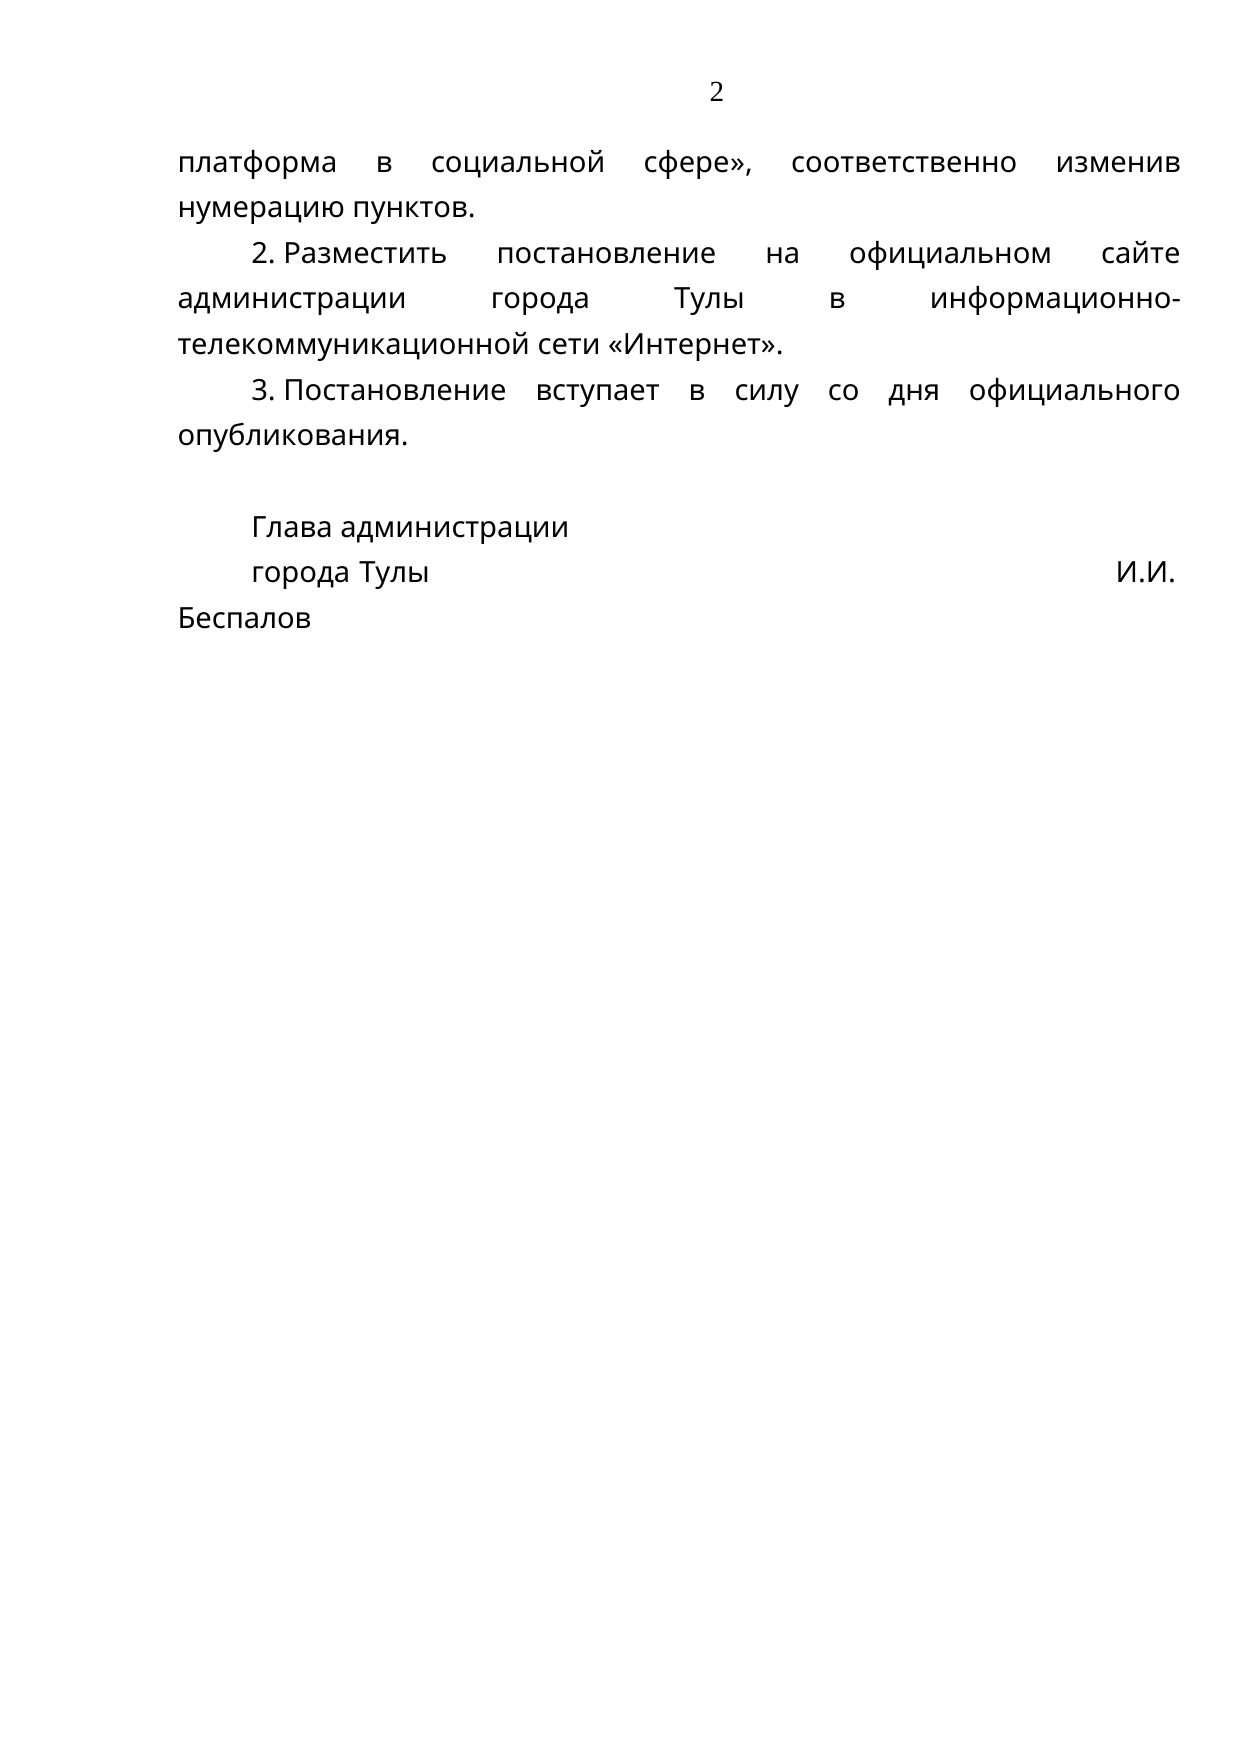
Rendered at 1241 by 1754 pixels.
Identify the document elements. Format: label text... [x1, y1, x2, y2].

text Глава администрации [177, 506, 1181, 546]
list Разместить постановление на официальном сайте администрации города Тулы в информационно-телекоммуникационной сети «Интернет». [177, 232, 1181, 363]
list Постановление вступает в силу со дня официального опубликования. [177, 369, 1181, 454]
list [177, 141, 1181, 226]
text города Тулы И.И. Беспалов [177, 552, 1181, 637]
